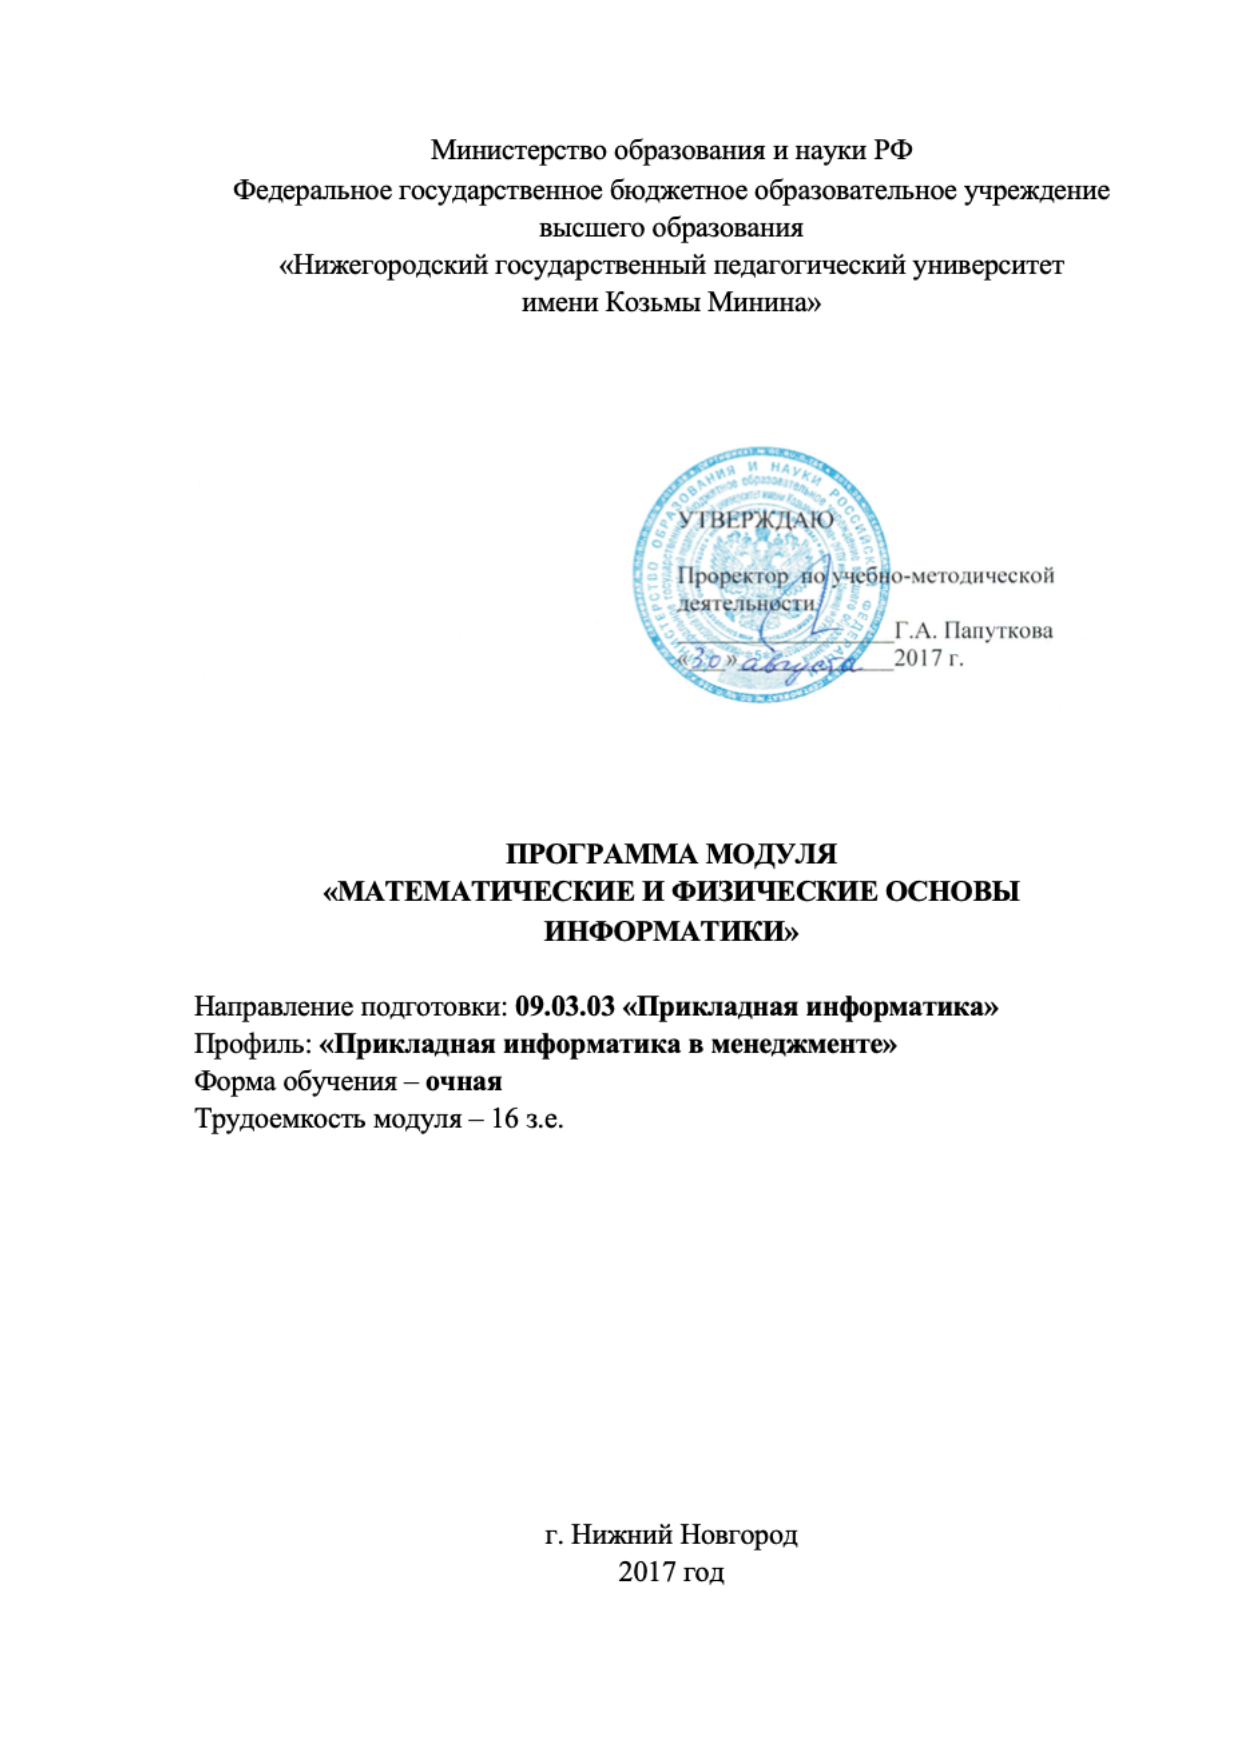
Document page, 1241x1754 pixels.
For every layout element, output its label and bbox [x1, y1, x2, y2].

picture [177, 118, 1134, 1612]
